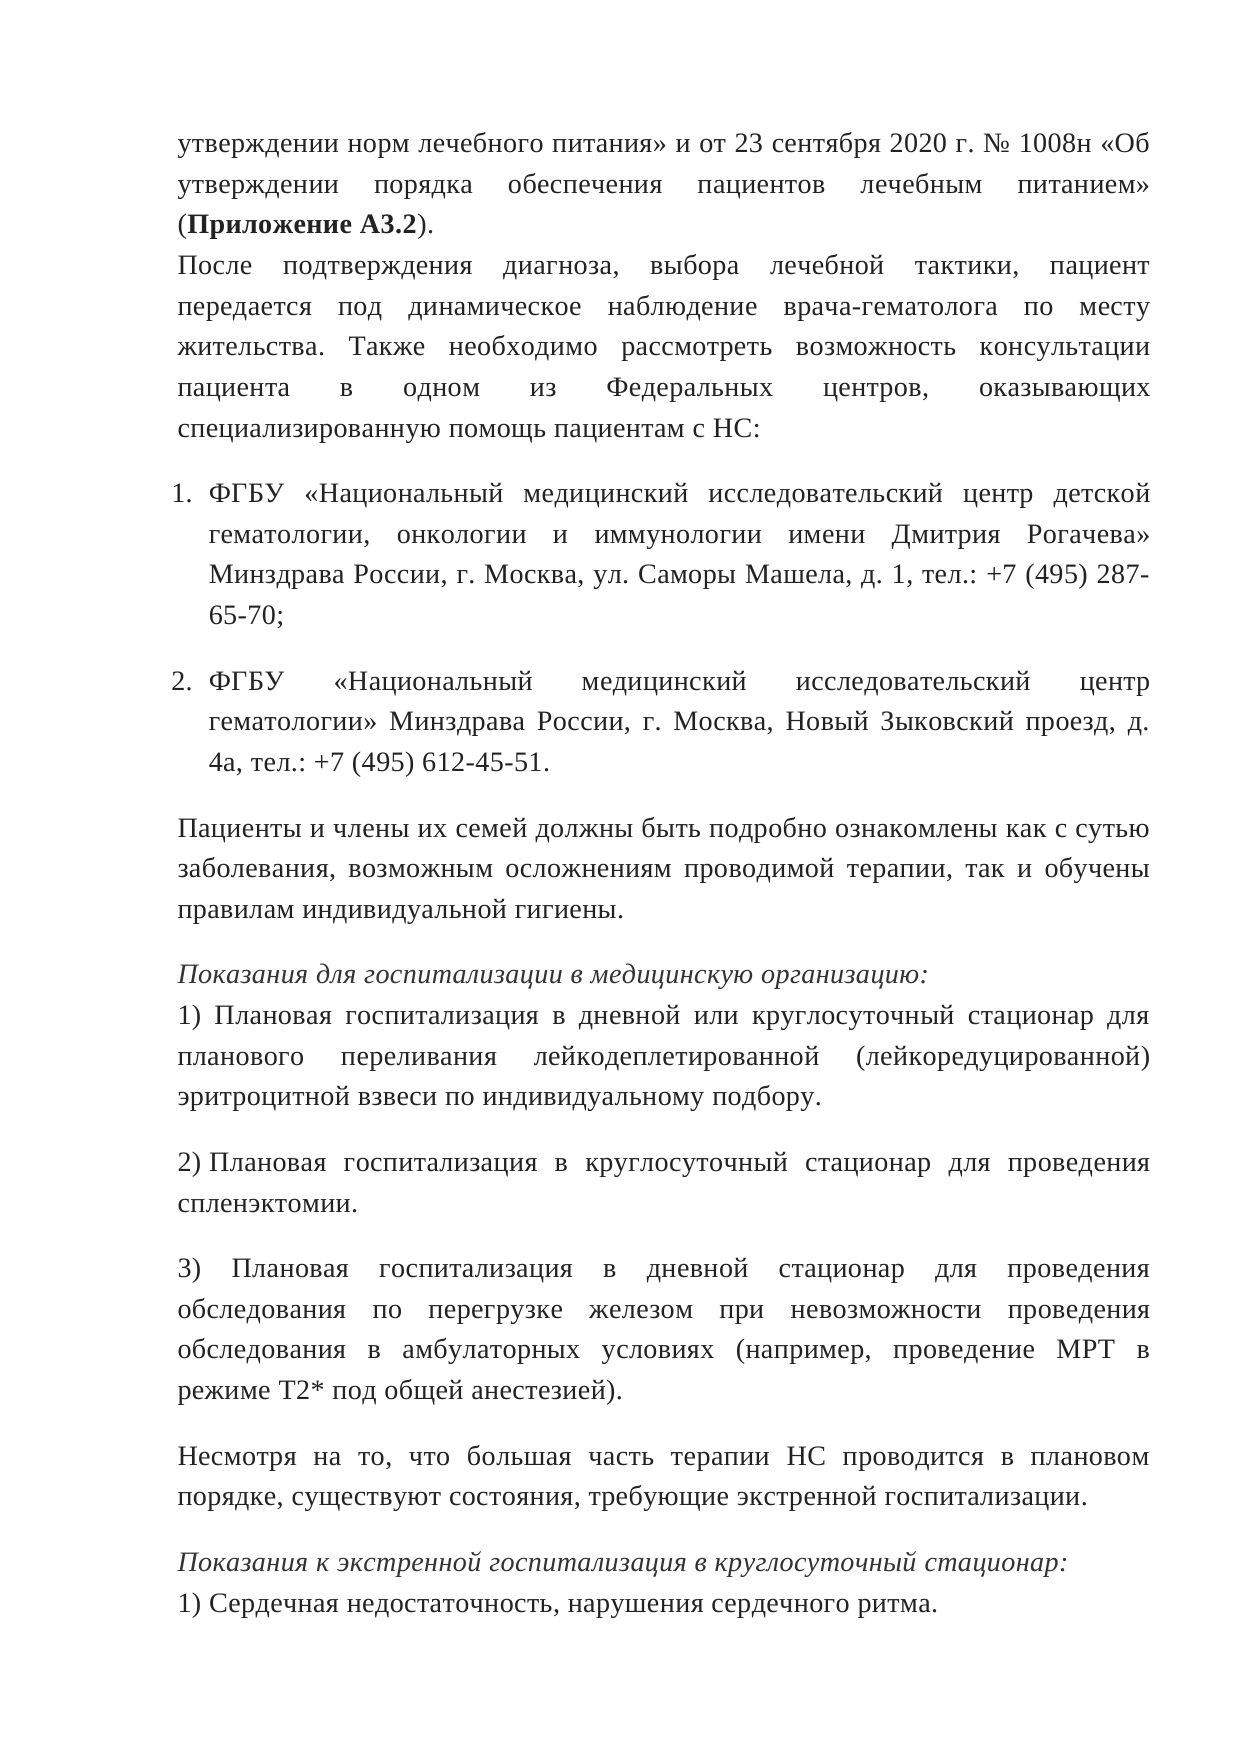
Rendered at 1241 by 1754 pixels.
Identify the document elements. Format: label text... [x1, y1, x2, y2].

text 1) Сердечная недостаточность, нарушения сердечного ритма. [177, 1577, 1152, 1618]
text Показания для госпитализации в медицинскую организацию: [177, 949, 1152, 990]
text 3) Плановая госпитализация в дневной стационар для проведения обследования по перегрузке железом при невозможности проведения обследования в амбулаторных условиях (например, проведение МРТ в режиме Т2* под общей анестезией). [177, 1243, 1152, 1406]
text 1) Плановая госпитализация в дневной или круглосуточный стационар для планового переливания лейкодеплетированной (лейкоредуцированной) эритроцитной взвеси по индивидуальному подбору. [177, 990, 1152, 1112]
list ФГБУ «Национальный медицинский исследовательский центр детской гематологии, онкологии и иммунологии имени Дмитрия Рогачева» Минздрава России, г. Москва, ул. Саморы Машела, д. 1, тел.: +7 (495) 287-65-70; [171, 468, 1152, 631]
text Пациенты и члены их семей должны быть подробно ознакомлены как с сутью заболевания, возможным осложнениям проводимой терапии, так и обучены правилам индивидуальной гигиены. [177, 802, 1152, 924]
text После подтверждения диагноза, выбора лечебной тактики, пациент передается под динамическое наблюдение врача-гематолога по месту жительства. Также необходимо рассмотреть возможность консультации пациента в одном из Федеральных центров, оказывающих специализированную помощь пациентам с НС: [177, 240, 1152, 443]
text 2) Плановая госпитализация в круглосуточный стационар для проведения спленэктомии. [177, 1137, 1152, 1218]
text Показания к экстренной госпитализация в круглосуточный стационар: [177, 1537, 1152, 1577]
text Несмотря на то, что большая часть терапии НС проводится в плановом порядке, существуют состояния, требующие экстренной госпитализации. [177, 1431, 1152, 1512]
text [177, 118, 1152, 240]
list ФГБУ «Национальный медицинский исследовательский центр гематологии» Минздрава России, г. Москва, Новый Зыковский проезд, д. 4а, тел.: +7 (495) 612-45-51. [171, 656, 1152, 777]
